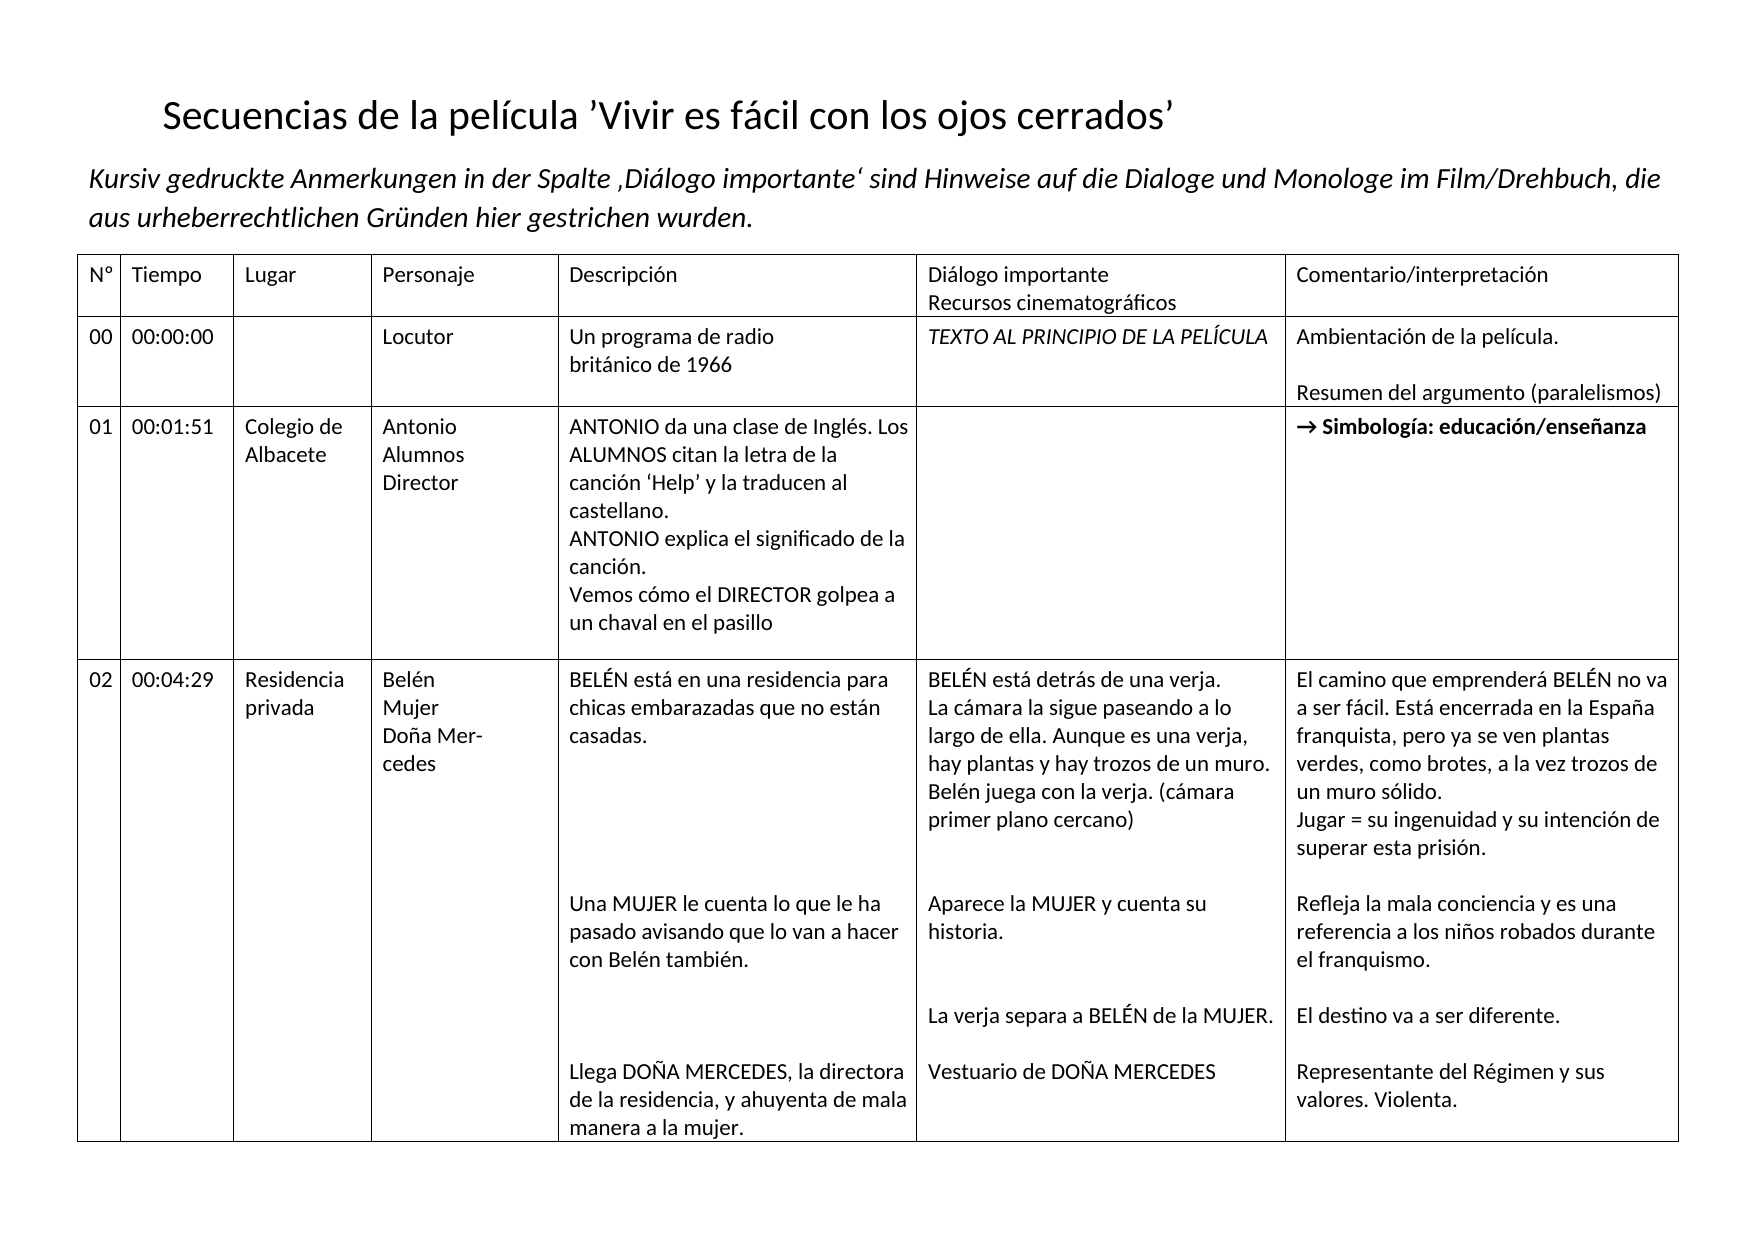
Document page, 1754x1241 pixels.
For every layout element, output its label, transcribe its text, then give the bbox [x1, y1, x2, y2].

text Kursiv gedruckte Anmerkungen in der Spalte ‚Diálogo importante‘ sind Hinweise auf die Dialoge und Monologe im Film/Drehbuch, die aus urheberrechtlichen Gründen hier gestrichen wurden. [89, 160, 1695, 234]
table_cell 00:04:29 [121, 660, 233, 1141]
table_header Personaje [372, 255, 558, 316]
table_cell 00:01:51 [121, 407, 233, 659]
table_header Descripción [559, 255, 916, 316]
table_cell Ambientación de la película. Resumen del argumento (paralelismos) [1286, 317, 1678, 406]
table_header Nº [78, 255, 120, 316]
text Secuencias de la película ’Vivir es fácil con los ojos cerrados’ [89, 89, 1695, 139]
table_cell 02 [78, 660, 120, 1141]
table_cell TEXTO AL PRINCIPIO DE LA PELÍCULA [917, 317, 1285, 406]
table_header Tiempo [121, 255, 233, 316]
table_cell 00:00:00 [121, 317, 233, 406]
table_header Diálogo importante Recursos cinematográficos [917, 255, 1285, 316]
table_cell Locutor [372, 317, 558, 406]
table_cell 00 [78, 317, 120, 406]
table_cell → Simbología: educación/enseñanza [1286, 407, 1678, 659]
table_cell [234, 317, 371, 406]
table_cell BELÉN está en una residencia para chicas embarazadas que no están casadas. Una MUJER le cuenta lo que le ha pasado avisando que lo van a hacer con Belén también. Llega DOÑA MERCEDES, la directora de la residencia, y ahuyenta de mala manera a la mujer. [559, 660, 916, 1141]
table_cell Residencia privada [234, 660, 371, 1141]
table_cell [917, 407, 1285, 659]
table_cell BELÉN está detrás de una verja. La cámara la sigue paseando a lo largo de ella. Aunque es una verja, hay plantas y hay trozos de un muro. Belén juega con la verja. (cámara primer plano cercano) Aparece la MUJER y cuenta su historia. La verja separa a BELÉN de la MUJER. Vestuario de DOÑA MERCEDES [917, 660, 1285, 1141]
table_cell Antonio Alumnos Director [372, 407, 558, 659]
table_cell Belén Mujer Doña Mer-cedes [372, 660, 558, 1141]
table_cell ANTONIO da una clase de Inglés. Los ALUMNOS citan la letra de la canción ‘Help’ y la traducen al castellano. ANTONIO explica el significado de la canción. Vemos cómo el DIRECTOR golpea a un chaval en el pasillo [559, 407, 916, 659]
table_header Lugar [234, 255, 371, 316]
table_cell Colegio de Albacete [234, 407, 371, 659]
table_header Comentario/interpretación [1286, 255, 1678, 316]
table_cell Un programa de radio británico de 1966 [559, 317, 916, 406]
table_cell 01 [78, 407, 120, 659]
table_cell El camino que emprenderá BELÉN no va a ser fácil. Está encerrada en la España franquista, pero ya se ven plantas verdes, como brotes, a la vez trozos de un muro sólido. Jugar = su ingenuidad y su intención de superar esta prisión. Refleja la mala conciencia y es una referencia a los niños robados durante el franquismo. El destino va a ser diferente. Representante del Régimen y sus valores. Violenta. [1286, 660, 1678, 1141]
